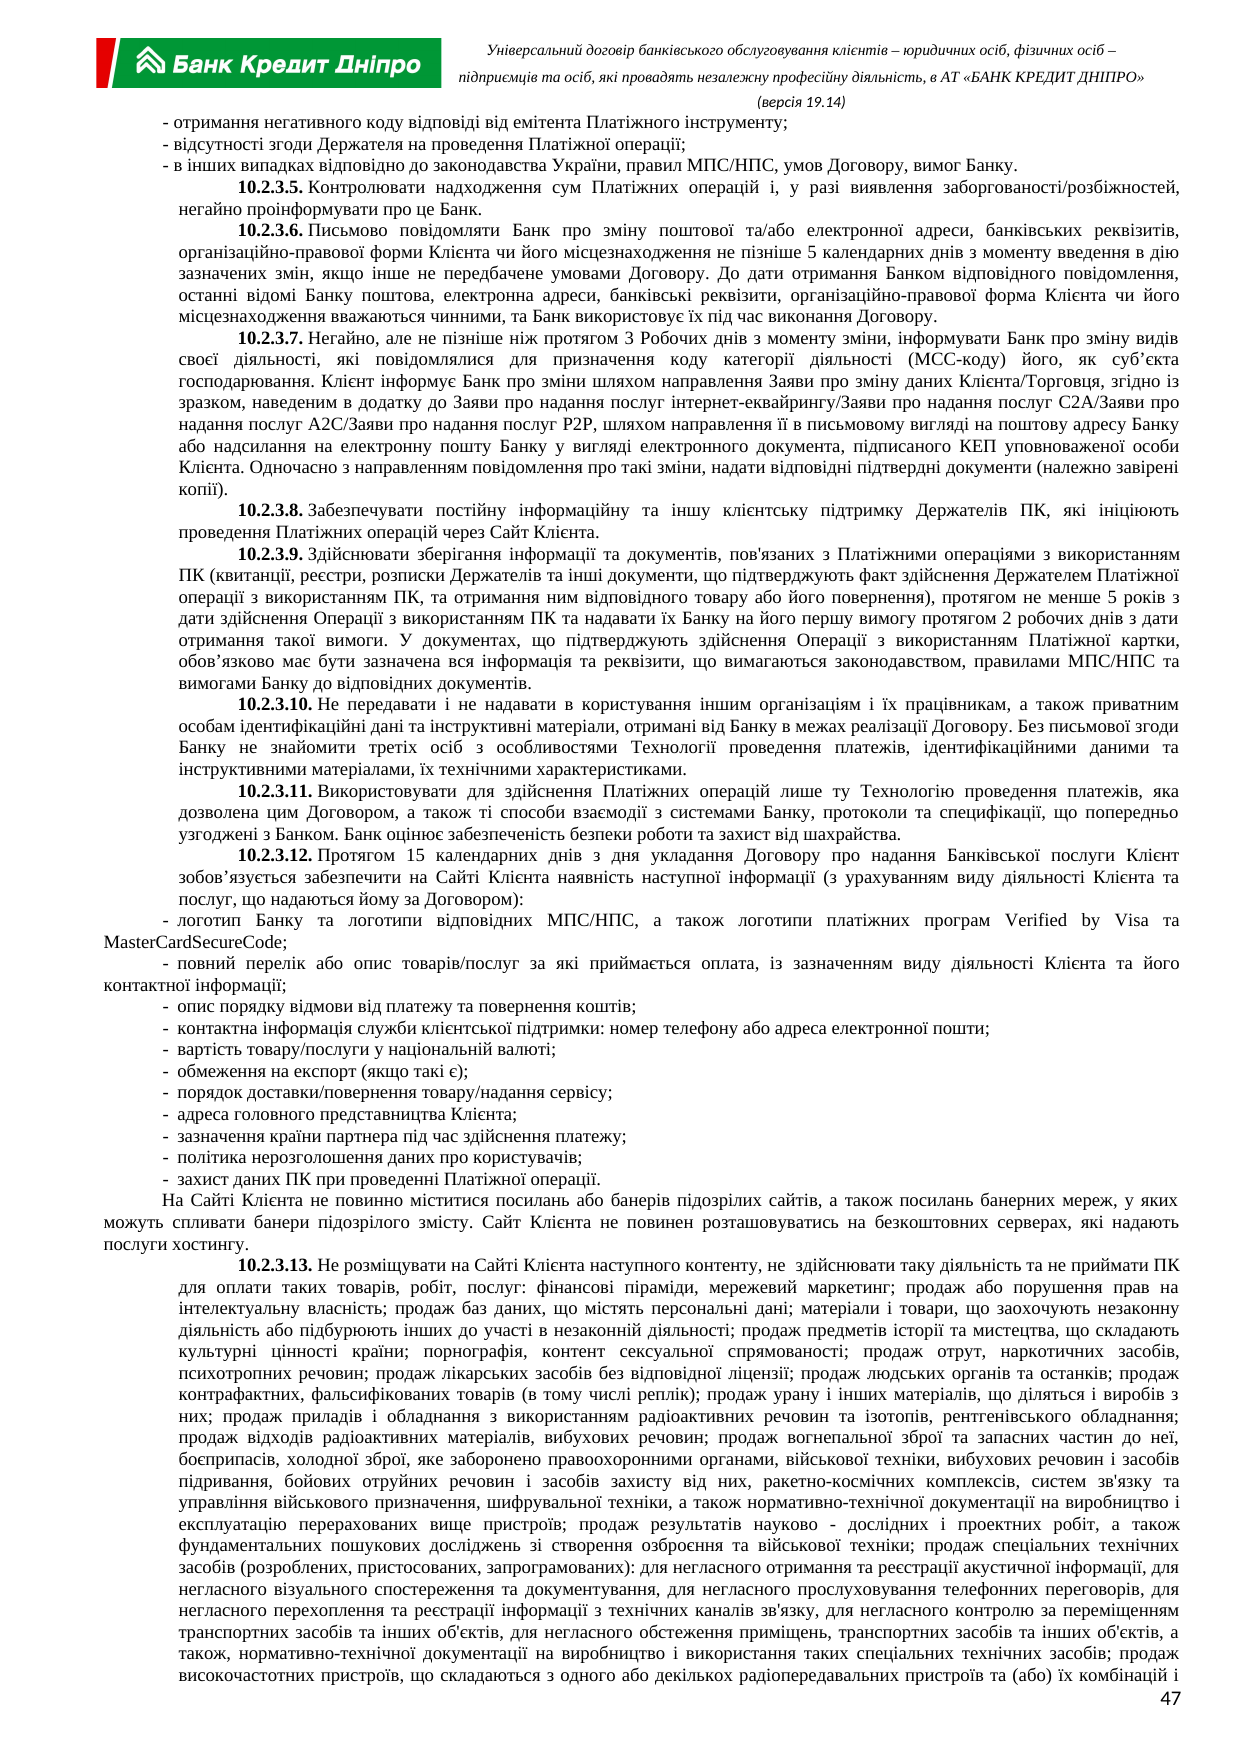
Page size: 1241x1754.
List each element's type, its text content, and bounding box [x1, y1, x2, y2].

list Використовувати для здійснення Платіжних операцій лише ту Технологію проведення платежів, яка дозволена цим Договором, а також ті способи взаємодії з системами Банку, протоколи та специфікації, що попередньо узгоджені з Банком. Банк оцінює забезпеченість безпеки роботи та захист від шахрайства. [178, 779, 1181, 844]
list повний перелік або опис товарів/послуг за які приймається оплата, із зазначенням виду діяльності Клієнта та його контактної інформації; [103, 952, 1181, 995]
list - відсутності згоди Держателя на проведення Платіжної операції; [103, 133, 1181, 154]
list порядок доставки/повернення товару/надання сервісу; [103, 1081, 1181, 1103]
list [178, 1254, 1181, 1685]
list логотип Банку та логотипи відповідних МПС/НПС, а також логотипи платіжних програм Verified by Visa та MasterCardSecureCode; [103, 909, 1181, 952]
list Контролювати надходження сум Платіжних операцій і, у разі виявлення заборгованості/розбіжностей, негайно проінформувати про це Банк. [178, 176, 1181, 219]
list опис порядку відмови від платежу та повернення коштів; [103, 995, 1181, 1017]
list захист даних ПК при проведенні Платіжної операції. [103, 1168, 1181, 1189]
list обмеження на експорт (якщо такі є); [103, 1060, 1181, 1081]
list Негайно, але не пізніше ніж протягом 3 Робочих днів з моменту зміни, інформувати Банк про зміну видів своєї діяльності, які повідомлялися для призначення коду категорії діяльності (МСС-коду) його, як суб’єкта господарювання. Клієнт інформує Банк про зміни шляхом направлення Заяви про зміну даних Клієнта/Торговця, згідно із зразком, наведеним в додатку до Заяви про надання послуг інтернет-еквайрингу/Заяви про надання послуг С2А/Заяви про надання послуг А2С/Заяви про надання послуг Р2Р, шляхом направлення її в письмовому вигляді на поштову адресу Банку або надсилання на електронну пошту Банку у вигляді електронного документа, підписаного КЕП уповноваженої особи Клієнта. Одночасно з направленням повідомлення про такі зміни, надати відповідні підтвердні документи (належно завірені копії). [178, 327, 1181, 499]
list Забезпечувати постійну інформаційну та іншу клієнтську підтримку Держателів ПК, які ініціюють проведення Платіжних операцій через Сайт Клієнта. [178, 499, 1181, 542]
list Не передавати і не надавати в користування іншим організаціям і їх працівникам, а також приватним особам ідентифікаційні дані та інструктивні матеріали, отримані від Банку в межах реалізації Договору. Без письмової згоди Банку не знайомити третіх осіб з особливостями Технології проведення платежів, ідентифікаційними даними та інструктивними матеріалами, їх технічними характеристиками. [178, 693, 1181, 779]
list Протягом 15 календарних днів з дня укладання Договору про надання Банківської послуги Клієнт зобов’язується забезпечити на Сайті Клієнта наявність наступної інформації (з урахуванням виду діяльності Клієнта та послуг, що надаються йому за Договором): [178, 844, 1181, 909]
list адреса головного представництва Клієнта; [103, 1103, 1181, 1124]
list Письмово повідомляти Банк про зміну поштової та/або електронної адреси, банківських реквізитів, організаційно-правової форми Клієнта чи його місцезнаходження не пізніше 5 календарних днів з моменту введення в дію зазначених змін, якщо інше не передбачене умовами Договору. До дати отримання Банком відповідного повідомлення, останні відомі Банку поштова, електронна адреси, банківські реквізити, організаційно-правової форма Клієнта чи його місцезнаходження вважаються чинними, та Банк використовує їх під час виконання Договору. [178, 219, 1181, 327]
list політика нерозголошення даних про користувачів; [103, 1146, 1181, 1168]
list - отримання негативного коду відповіді від емітента Платіжного інструменту; [103, 85, 1181, 133]
text - в інших випадках відповідно до законодавства України, правил МПС/НПС, умов Договору, вимог Банку. [103, 154, 1181, 176]
list Здійснювати зберігання інформації та документів, пов'язаних з Платіжними операціями з використанням ПК (квитанції, реєстри, розписки Держателів та інші документи, що підтверджують факт здійснення Держателем Платіжної операції з використанням ПК, та отримання ним відповідного товару або його повернення), протягом не менше 5 років з дати здійснення Операції з використанням ПК та надавати їх Банку на його першу вимогу протягом 2 робочих днів з дати отримання такої вимоги. У документах, що підтверджують здійснення Операції з використанням Платіжної картки, обов’язково має бути зазначена вся інформація та реквізити, що вимагаються законодавством, правилами МПС/НПС та вимогами Банку до відповідних документів. [178, 542, 1181, 693]
list На Сайті Клієнта не повинно міститися посилань або банерів підозрілих сайтів, а також посилань банерних мереж, у яких можуть спливати банери підозрілого змісту. Сайт Клієнта не повинен розташовуватись на безкоштовних серверах, які надають послуги хостингу. [103, 1189, 1181, 1254]
picture [96, 38, 442, 88]
list контактна інформація служби клієнтської підтримки: номер телефону або адреса електронної пошти; [103, 1017, 1181, 1038]
list зазначення країни партнера під час здійснення платежу; [103, 1124, 1181, 1146]
list вартість товару/послуги у національній валюті; [103, 1038, 1181, 1060]
